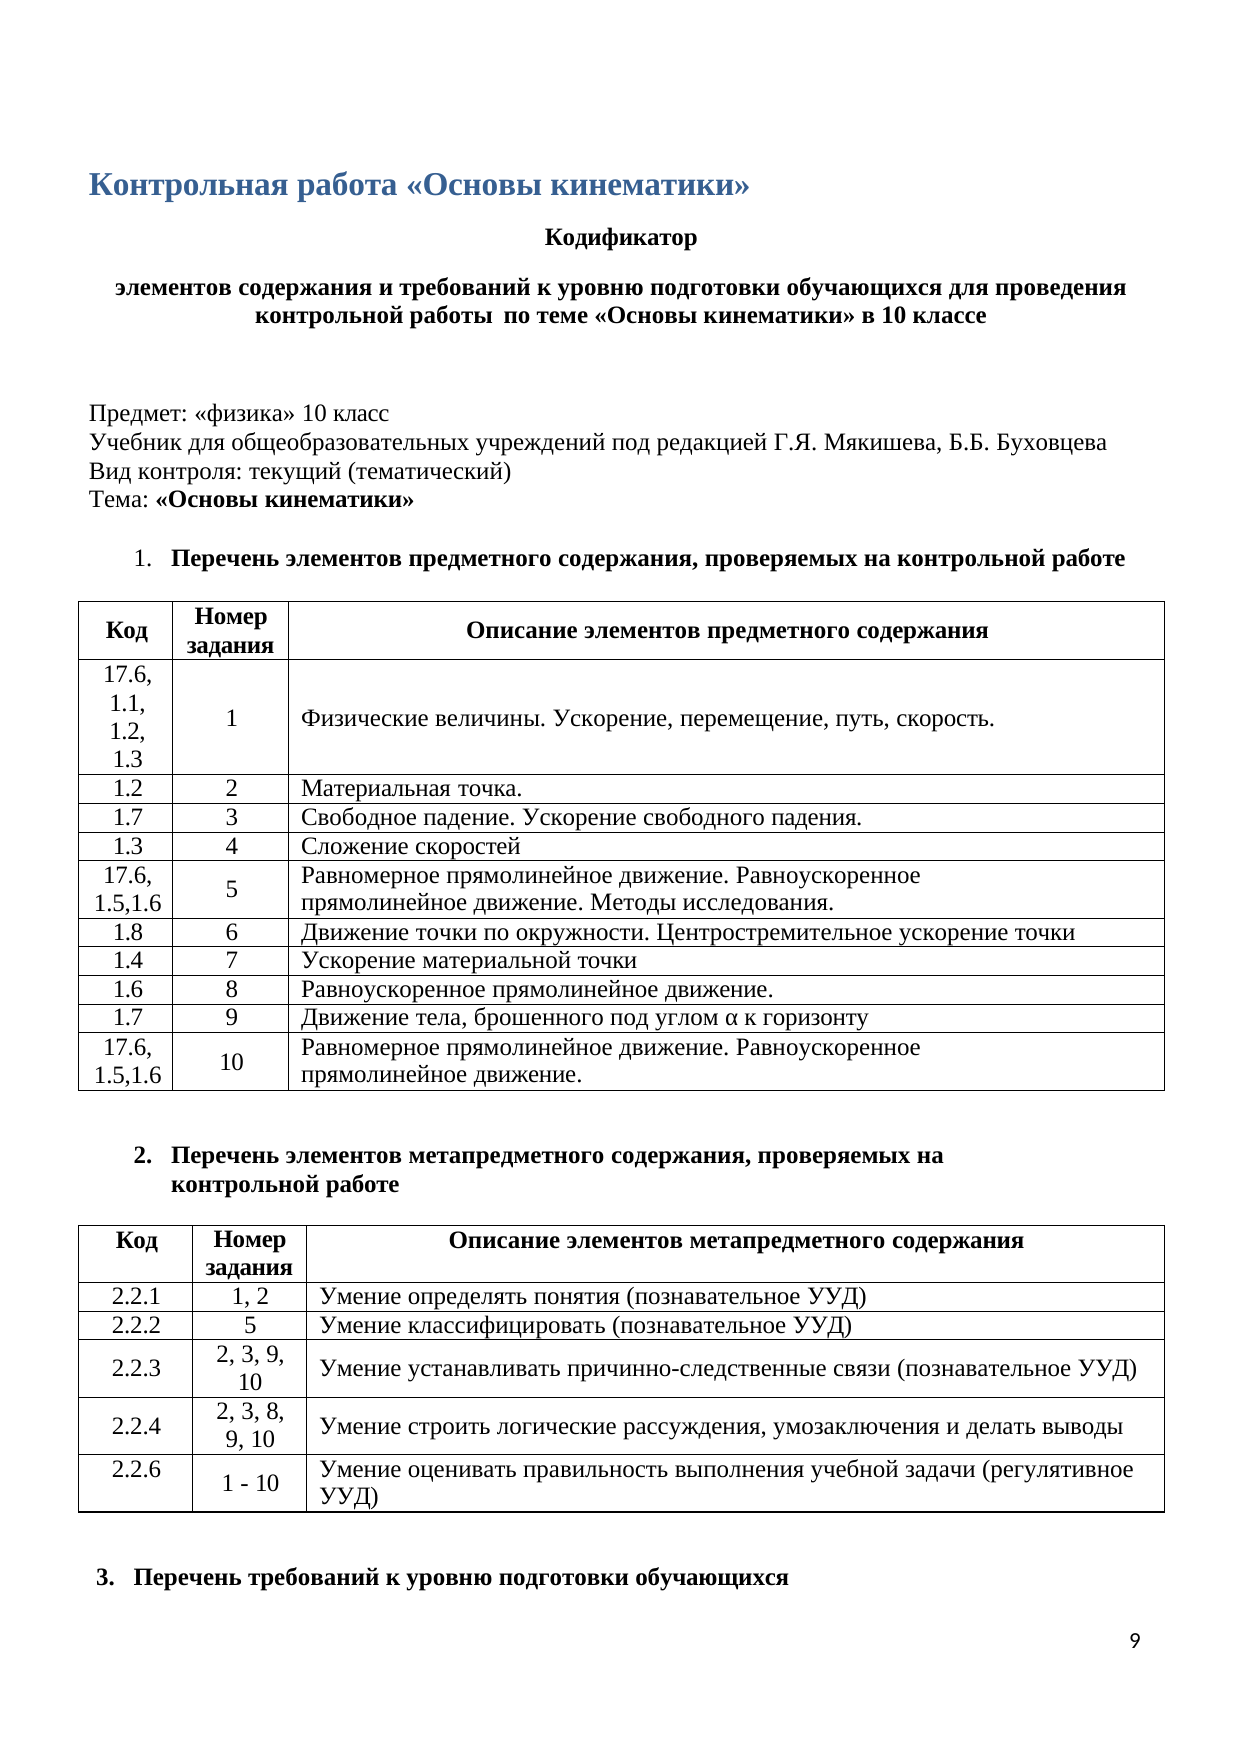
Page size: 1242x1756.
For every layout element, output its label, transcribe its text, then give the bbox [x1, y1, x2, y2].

text Предмет: «физика» 10 класс [89, 398, 1197, 427]
table_cell 17.6, 1.1, 1.2, 1.3 [79, 660, 172, 774]
table_header Код [79, 1226, 192, 1282]
table_cell Движение тела, брошенного под углом α к горизонту [289, 1005, 1164, 1032]
text Учебник для общеобразовательных учреждений под редакцией Г.Я. Мякишева, Б.Б. Буховцева Вид контроля: текущий (тематический) [89, 427, 1135, 484]
table_cell 5 [193, 1312, 306, 1339]
table_cell Умение классифицировать (познавательное УУД) [307, 1312, 1164, 1339]
table_header Описание элементов метапредметного содержания [307, 1226, 1164, 1282]
list Перечень элементов метапредметного содержания, проверяемых на контрольной работе [133, 1140, 1096, 1198]
table_cell 1 - 10 [193, 1455, 306, 1511]
table_cell 2.2.3 [79, 1340, 192, 1397]
table_cell Умение устанавливать причинно-следственные связи (познавательное УУД) [307, 1340, 1164, 1397]
table_cell 1.6 [79, 976, 172, 1003]
table_cell Материальная точка. [289, 775, 1164, 803]
subtitle Контрольная работа «Основы кинематики» [89, 164, 1197, 203]
table_cell 10 [173, 1033, 288, 1089]
table_cell Сложение скоростей [289, 833, 1164, 860]
table_cell 1.8 [79, 919, 172, 946]
table_cell 1.7 [79, 1005, 172, 1032]
table_cell 1.3 [79, 833, 172, 860]
table_cell 6 [173, 919, 288, 946]
table_cell Умение строить логические рассуждения, умозаключения и делать выводы [307, 1398, 1164, 1454]
table_cell 2, 3, 8, 9, 10 [193, 1398, 306, 1454]
table_cell 8 [173, 976, 288, 1003]
table_cell 1 [173, 660, 288, 774]
table_cell Умение оценивать правильность выполнения учебной задачи (регулятивное УУД) [307, 1455, 1164, 1511]
table_cell Движение точки по окружности. Центростремительное ускорение точки [289, 919, 1164, 946]
table_cell Равномерное прямолинейное движение. Равноускоренное прямолинейное движение. Методы исследования. [289, 861, 1164, 918]
table_cell 7 [173, 947, 288, 975]
table_cell 2.2.6 [79, 1455, 192, 1511]
table_header Номер задания [173, 602, 288, 659]
table_cell 2.2.4 [79, 1398, 192, 1454]
list Перечень элементов предметного содержания, проверяемых на контрольной работе [133, 543, 1197, 571]
table_cell Физические величины. Ускорение, перемещение, путь, скорость. [289, 660, 1164, 774]
table_cell Ускорение материальной точки [289, 947, 1164, 975]
table_header Описание элементов предметного содержания [289, 602, 1164, 659]
table_cell 5 [173, 861, 288, 918]
list Перечень требований к уровню подготовки обучающихся [96, 1562, 1197, 1590]
table_cell 2.2.1 [79, 1283, 192, 1311]
table_cell 2, 3, 9, 10 [193, 1340, 306, 1397]
table_cell Свободное падение. Ускорение свободного падения. [289, 804, 1164, 832]
text Тема: «Основы кинематики» [89, 484, 1197, 513]
table_cell 2.2.2 [79, 1312, 192, 1339]
table_cell 1.7 [79, 804, 172, 832]
text элементов содержания и требований к уровню подготовки обучающихся для проведения контрольной работы по теме «Основы кинематики» в 10 классе [87, 272, 1154, 329]
table_cell 1.4 [79, 947, 172, 975]
table_header Номер задания [193, 1226, 306, 1282]
table_cell 4 [173, 833, 288, 860]
table_cell Умение определять понятия (познавательное УУД) [307, 1283, 1164, 1311]
table_cell 1, 2 [193, 1283, 306, 1311]
text Кодификатор [44, 222, 1197, 251]
table_cell 3 [173, 804, 288, 832]
table_cell 2 [173, 775, 288, 803]
table_header Код [79, 602, 172, 659]
table_cell Равномерное прямолинейное движение. Равноускоренное прямолинейное движение. [289, 1033, 1164, 1089]
table_cell 1.2 [79, 775, 172, 803]
table_cell Равноускоренное прямолинейное движение. [289, 976, 1164, 1003]
table_cell 17.6, 1.5,1.6 [79, 1033, 172, 1089]
table_cell 9 [173, 1005, 288, 1032]
table_cell 17.6, 1.5,1.6 [79, 861, 172, 918]
